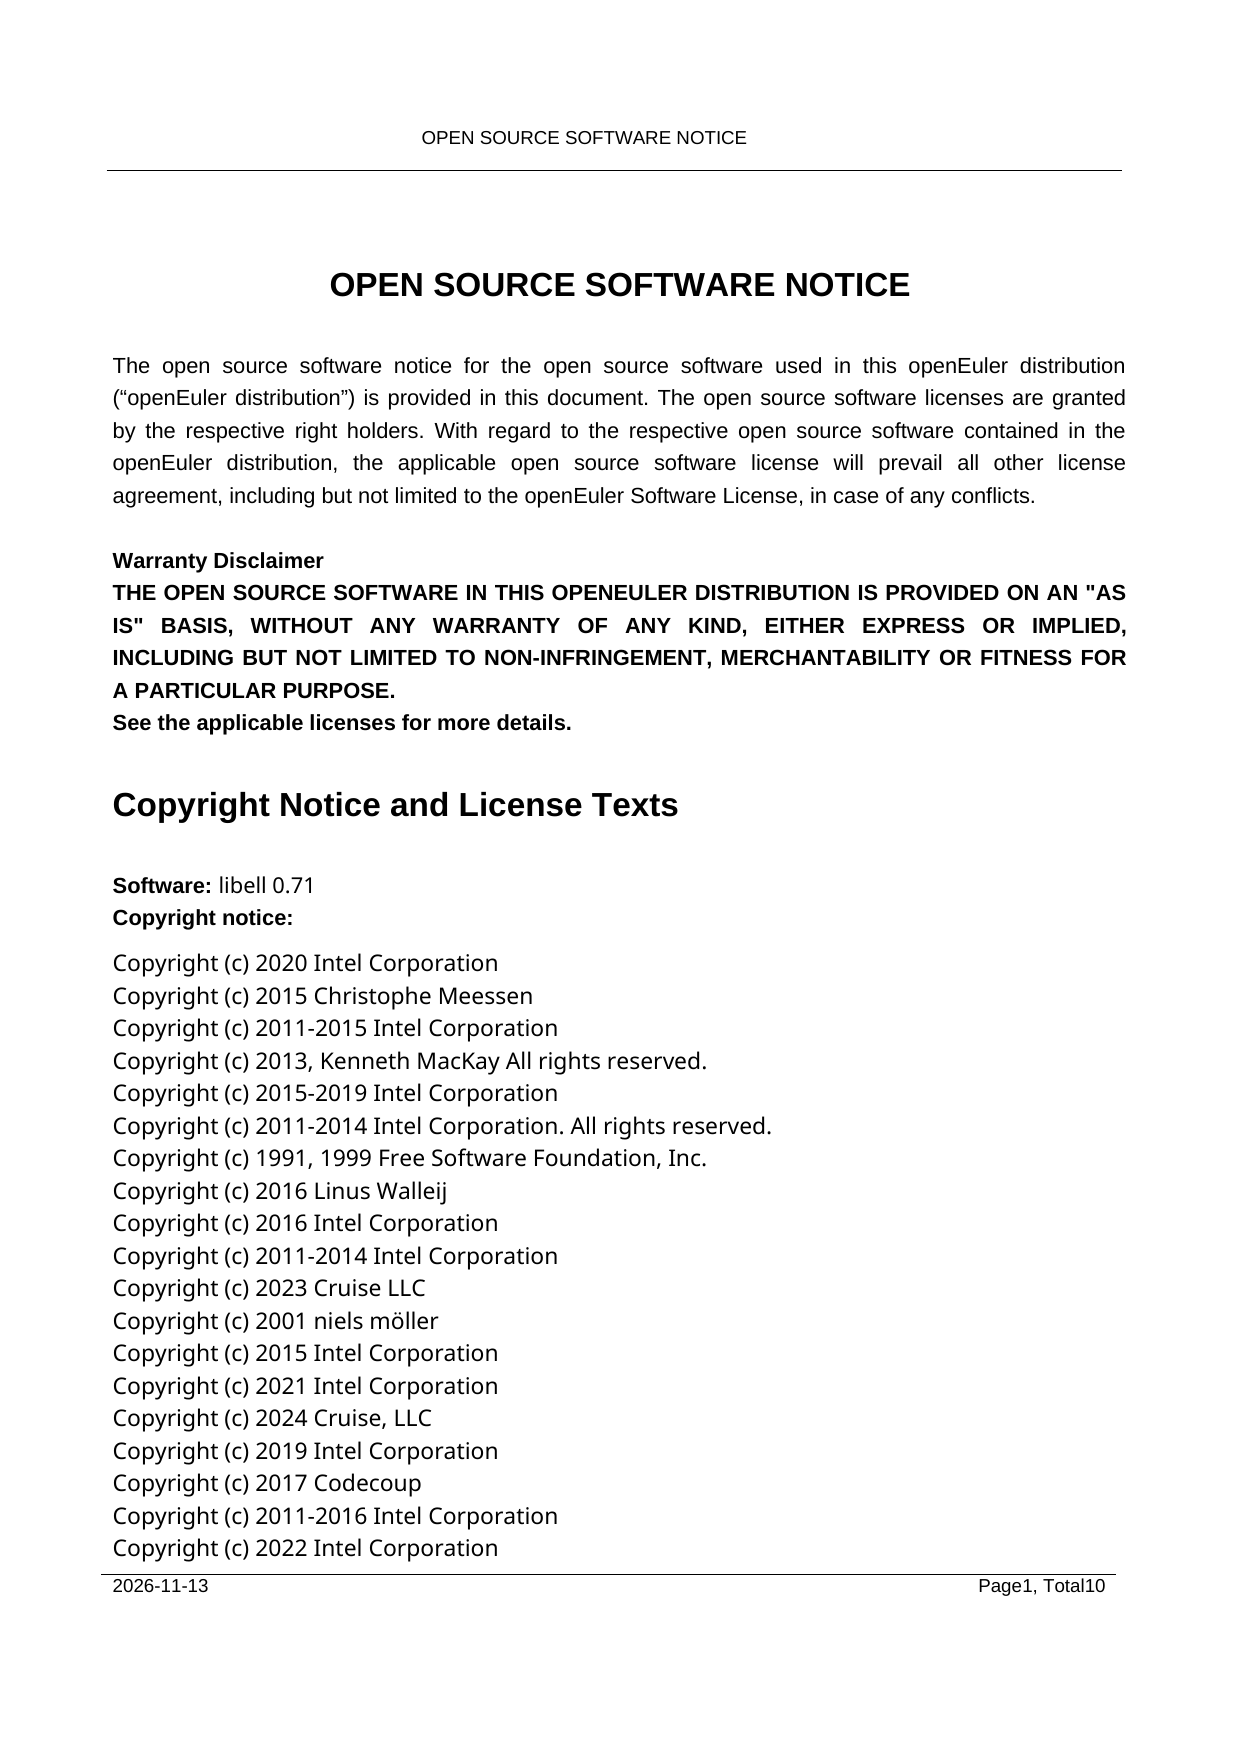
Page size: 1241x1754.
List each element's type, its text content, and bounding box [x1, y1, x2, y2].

title Software: libell 0.71 [112, 869, 1128, 901]
text Copyright Notice and License Texts [112, 771, 1128, 836]
text The open source software notice for the open source software used in this openEuler distribution (“openEuler distribution”) is provided in this document. The open source software licenses are granted by the respective right holders. With regard to the respective open source software contained in the openEuler distribution, the applicable open source software license will prevail all other license agreement, including but not limited to the openEuler Software License, in case of any conflicts. [112, 349, 1128, 511]
text OPEN SOURCE SOFTWARE NOTICE [112, 251, 1128, 316]
text Warranty Disclaimer [112, 544, 1128, 576]
text THE OPEN SOURCE SOFTWARE IN THIS OPENEULER DISTRIBUTION IS PROVIDED ON AN "AS IS" BASIS, WITHOUT ANY WARRANTY OF ANY KIND, EITHER EXPRESS OR IMPLIED, INCLUDING BUT NOT LIMITED TO NON-INFRINGEMENT, MERCHANTABILITY OR FITNESS FOR A PARTICULAR PURPOSE. See the applicable licenses for more details. [112, 576, 1128, 739]
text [112, 947, 1128, 1564]
text Copyright notice: [112, 901, 1128, 934]
